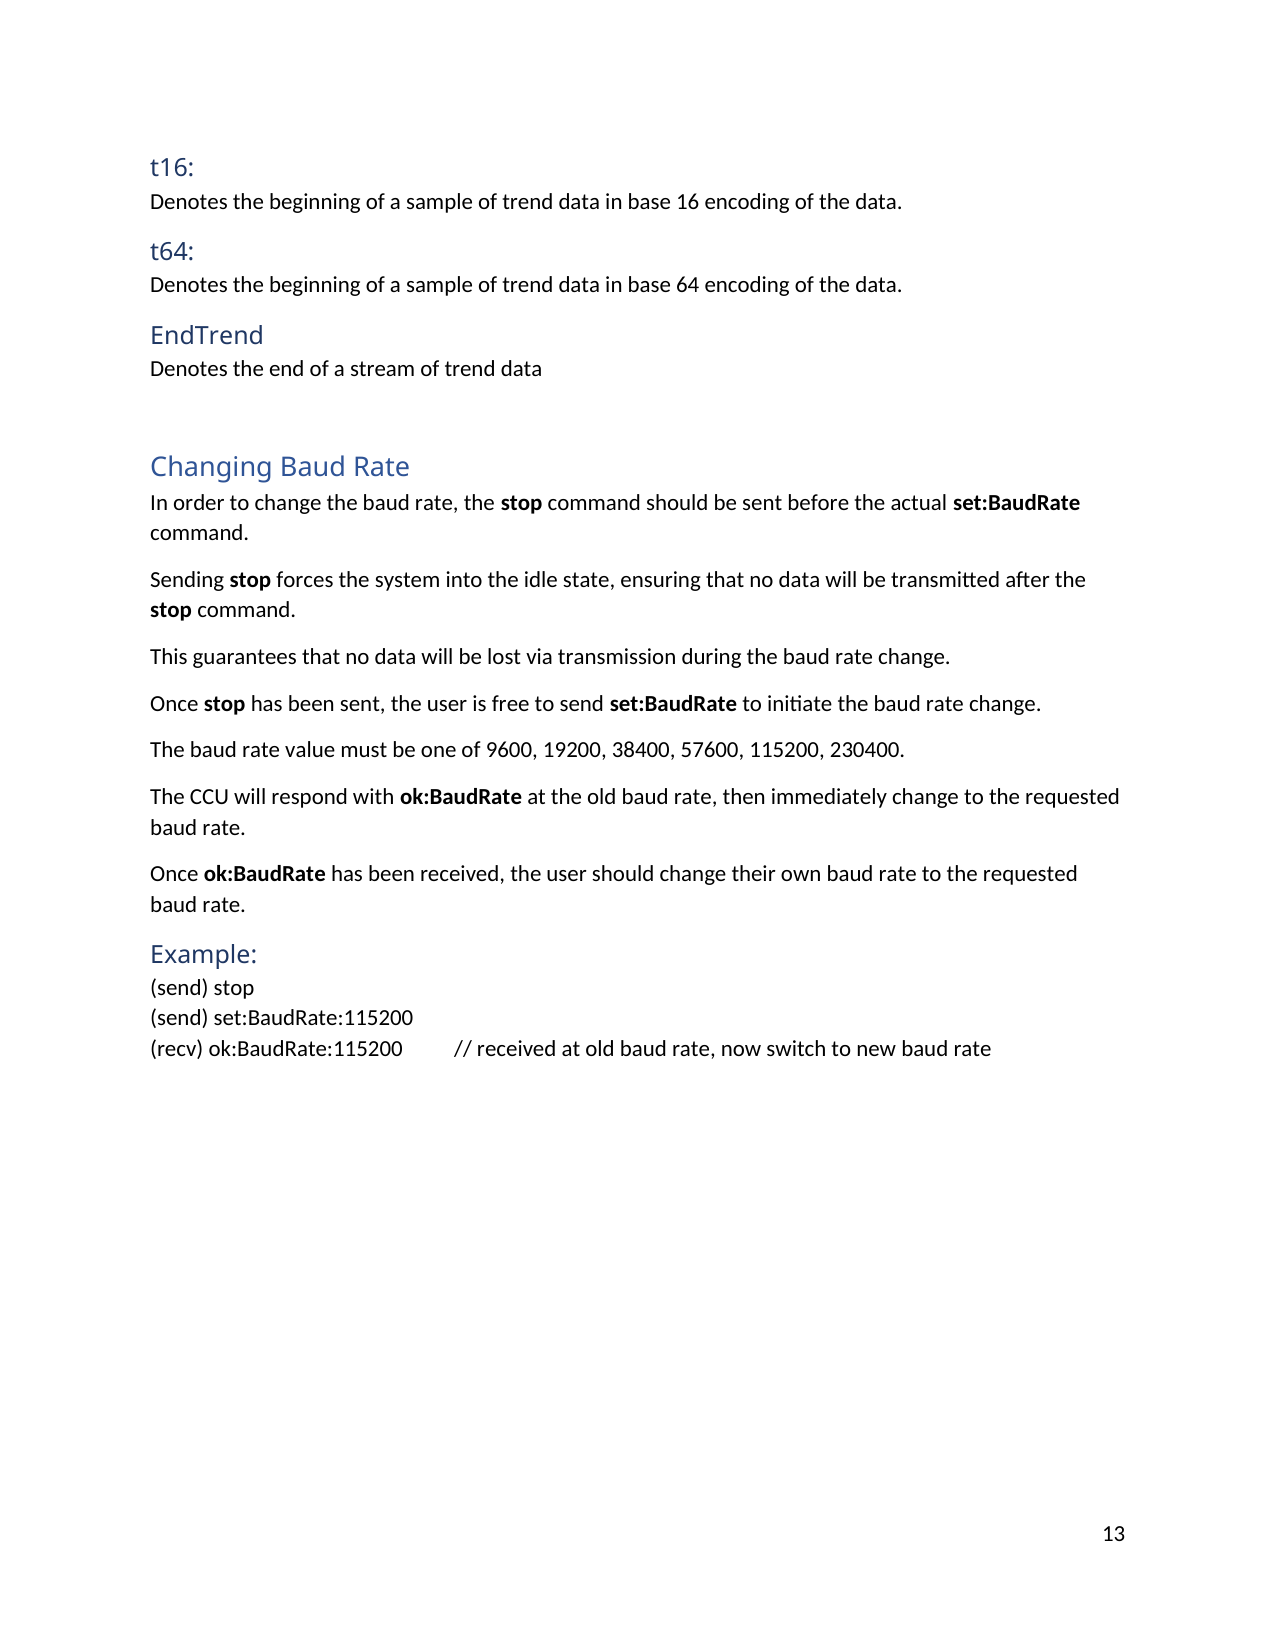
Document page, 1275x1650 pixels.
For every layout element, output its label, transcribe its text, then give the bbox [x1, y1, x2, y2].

text In order to change the baud rate, the stop command should be sent before the actual set:BaudRate command. [150, 488, 1125, 546]
text Denotes the beginning of a sample of trend data in base 64 encoding of the data. [150, 270, 1125, 298]
text Once ok:BaudRate has been received, the user should change their own baud rate to the requested baud rate. [150, 859, 1125, 918]
text Once stop has been sent, the user is free to send set:BaudRate to initiate the baud rate change. [150, 689, 1125, 717]
subtitle EndTrend [150, 317, 1125, 351]
text This guarantees that no data will be lost via transmission during the baud rate change. [150, 642, 1125, 670]
subtitle Changing Baud Rate [150, 448, 1125, 485]
text The CCU will respond with ok:BaudRate at the old baud rate, then immediately change to the requested baud rate. [150, 782, 1125, 841]
text The baud rate value must be one of 9600, 19200, 38400, 57600, 115200, 230400. [150, 736, 1125, 763]
subtitle t64: [150, 234, 1125, 268]
text Denotes the beginning of a sample of trend data in base 16 encoding of the data. [150, 187, 1125, 215]
text Sending stop forces the system into the idle state, ensuring that no data will be transmitted after the stop command. [150, 565, 1125, 623]
subtitle Example: [150, 937, 1125, 971]
subtitle t16: [150, 150, 1125, 184]
text (send) stop (send) set:BaudRate:115200 (recv) ok:BaudRate:115200 // received at old baud rate, now switch to new baud rate [150, 973, 1125, 1062]
text Denotes the end of a stream of trend data [150, 354, 1125, 382]
